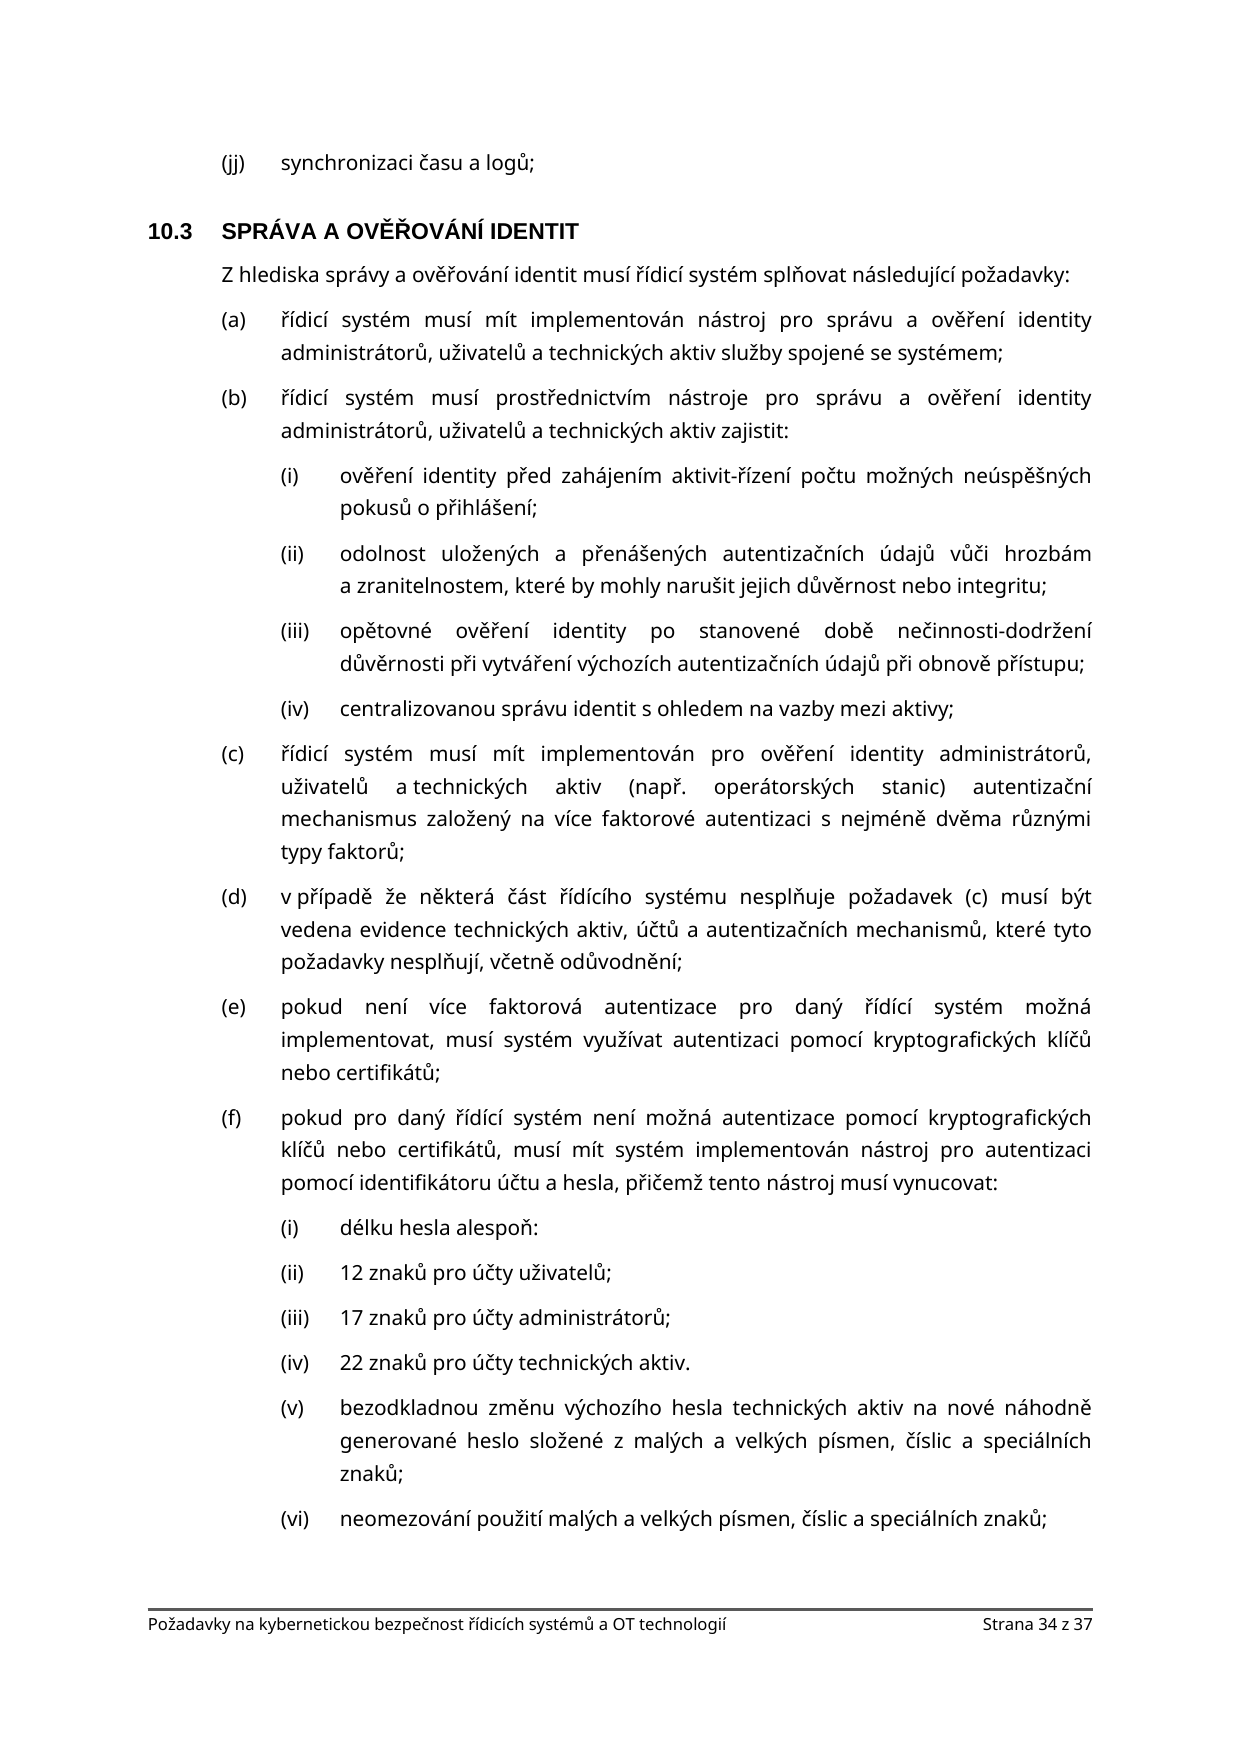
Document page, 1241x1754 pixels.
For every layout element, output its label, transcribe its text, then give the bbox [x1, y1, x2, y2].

text 12 znaků pro účty uživatelů; [281, 1258, 1093, 1287]
text řídicí systém musí prostřednictvím nástroje pro správu a ověření identity administrátorů, uživatelů a technických aktiv zajistit: [221, 383, 1093, 444]
text 17 znaků pro účty administrátorů; [281, 1303, 1093, 1332]
text neomezování použití malých a velkých písmen, číslic a speciálních znaků; [281, 1504, 1093, 1532]
text Správa a ověřování identit [148, 218, 1093, 244]
text řídicí systém musí mít implementován nástroj pro správu a ověření identity administrátorů, uživatelů a technických aktiv služby spojené se systémem; [221, 306, 1093, 367]
text v případě že některá část řídícího systému nesplňuje požadavek (c) musí být vedena evidence technických aktiv, účtů a autentizačních mechanismů, které tyto požadavky nesplňují, včetně odůvodnění; [221, 882, 1093, 976]
text 22 znaků pro účty technických aktiv. [281, 1348, 1093, 1377]
text synchronizaci času a logů; [221, 148, 1093, 176]
text řídicí systém musí mít implementován pro ověření identity administrátorů, uživatelů a technických aktiv (např. operátorských stanic) autentizační mechanismus založený na více faktorové autentizaci s nejméně dvěma různými typy faktorů; [221, 739, 1093, 865]
text Z hlediska správy a ověřování identit musí řídicí systém splňovat následující požadavky: [221, 260, 1093, 289]
text délku hesla alespoň: [281, 1213, 1093, 1241]
text odolnost uložených a přenášených autentizačních údajů vůči hrozbám a zranitelnostem, které by mohly narušit jejich důvěrnost nebo integritu; [281, 539, 1093, 600]
text pokud není více faktorová autentizace pro daný řídící systém možná implementovat, musí systém využívat autentizaci pomocí kryptografických klíčů nebo certifikátů; [221, 992, 1093, 1086]
text centralizovanou správu identit s ohledem na vazby mezi aktivy; [281, 694, 1093, 722]
text opětovné ověření identity po stanovené době nečinnosti-dodržení důvěrnosti při vytváření výchozích autentizačních údajů při obnově přístupu; [281, 616, 1093, 677]
text ověření identity před zahájením aktivit-řízení počtu možných neúspěšných pokusů o přihlášení; [281, 461, 1093, 522]
text bezodkladnou změnu výchozího hesla technických aktiv na nové náhodně generované heslo složené z malých a velkých písmen, číslic a speciálních znaků; [281, 1393, 1093, 1487]
text pokud pro daný řídící systém není možná autentizace pomocí kryptografických klíčů nebo certifikátů, musí mít systém implementován nástroj pro autentizaci pomocí identifikátoru účtu a hesla, přičemž tento nástroj musí vynucovat: [221, 1103, 1093, 1196]
